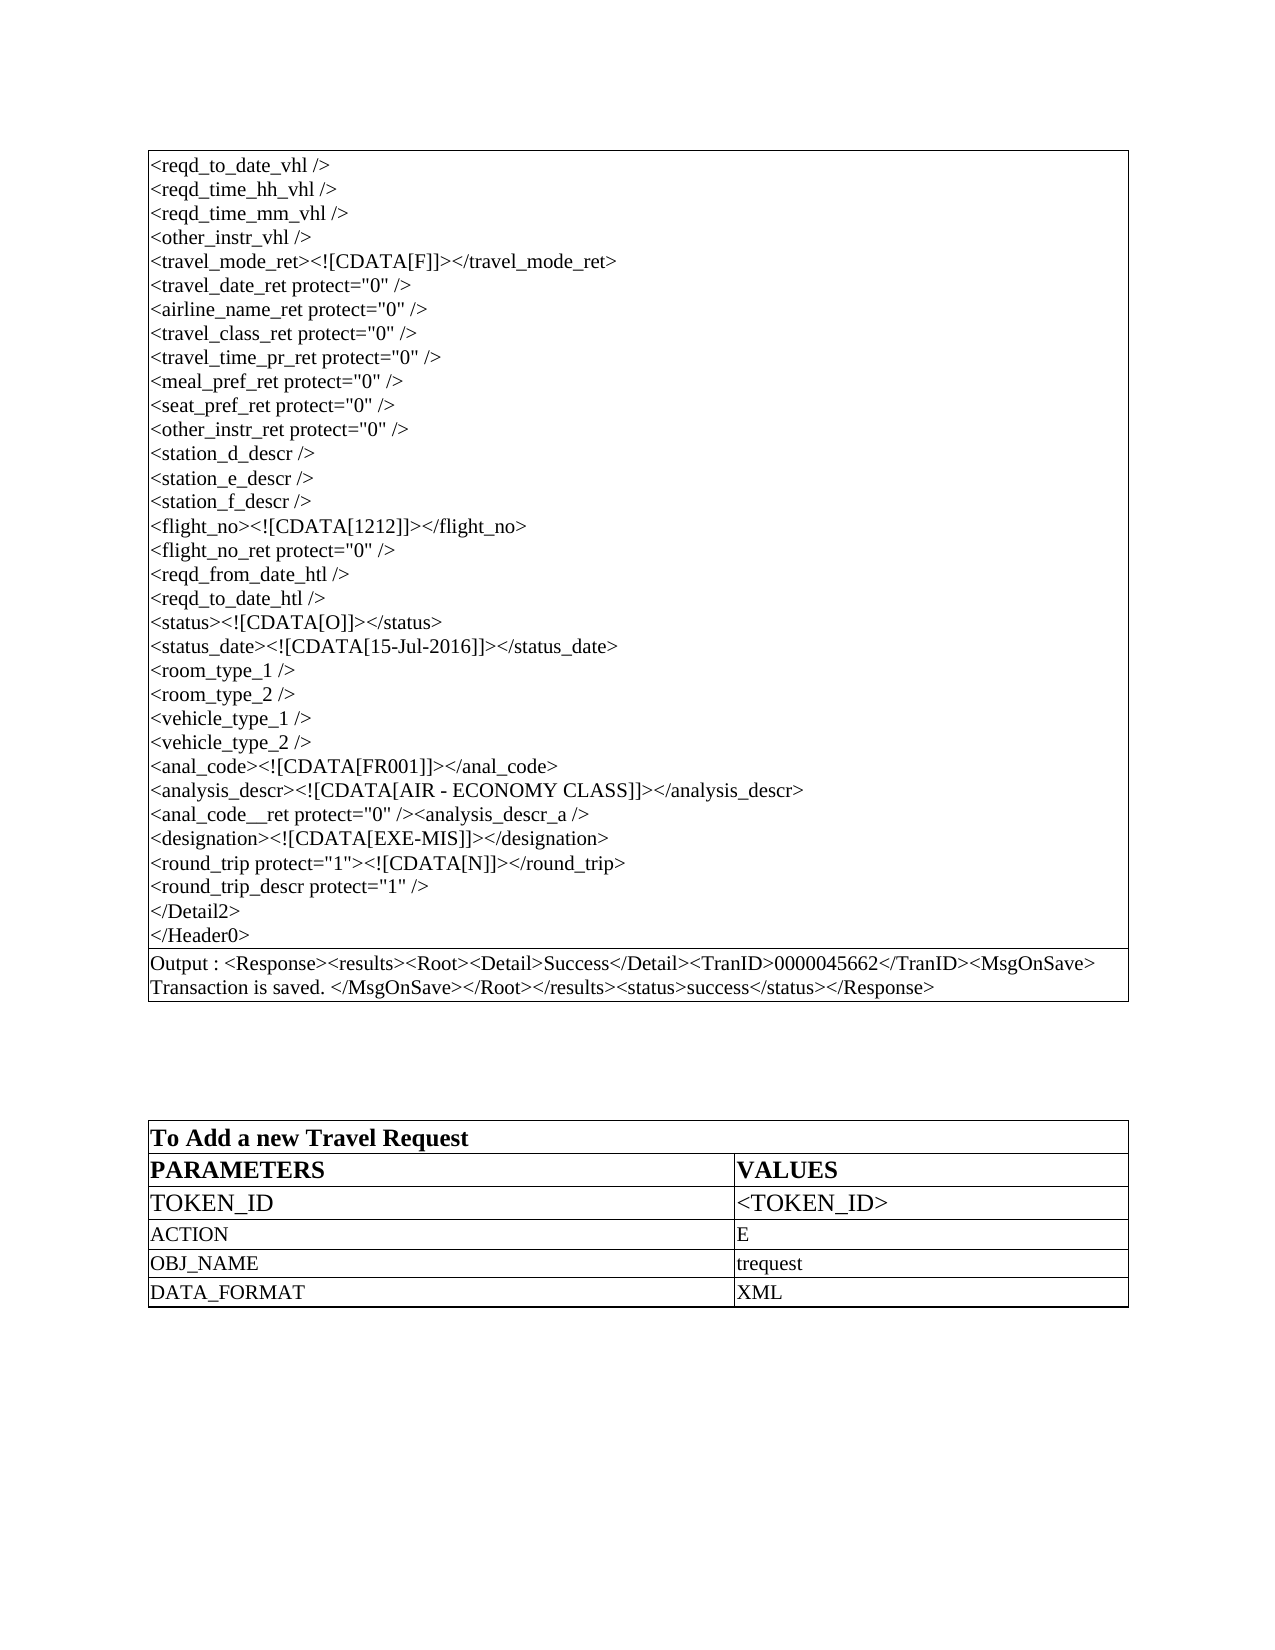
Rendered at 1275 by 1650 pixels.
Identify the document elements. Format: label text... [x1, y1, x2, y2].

table_cell VALUES [735, 1154, 1128, 1186]
table_cell <TOKEN_ID> [735, 1187, 1128, 1219]
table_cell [149, 151, 1128, 948]
table_cell DATA_FORMAT [149, 1278, 734, 1306]
table_cell Output : <Response><results><Root><Detail>Success</Detail><TranID>0000045662</TranID><MsgOnSave> Transaction is saved. </MsgOnSave></Root></results><status>success</status></Response> [149, 949, 1128, 1001]
table_cell PARAMETERS [149, 1154, 734, 1186]
table_cell E [735, 1220, 1128, 1248]
table_cell TOKEN_ID [149, 1187, 734, 1219]
table_cell XML [735, 1278, 1128, 1306]
table_header To Add a new Travel Request [149, 1121, 1128, 1153]
table_cell trequest [735, 1250, 1128, 1277]
table_cell OBJ_NAME [149, 1250, 734, 1277]
table_cell ACTION [149, 1220, 734, 1248]
